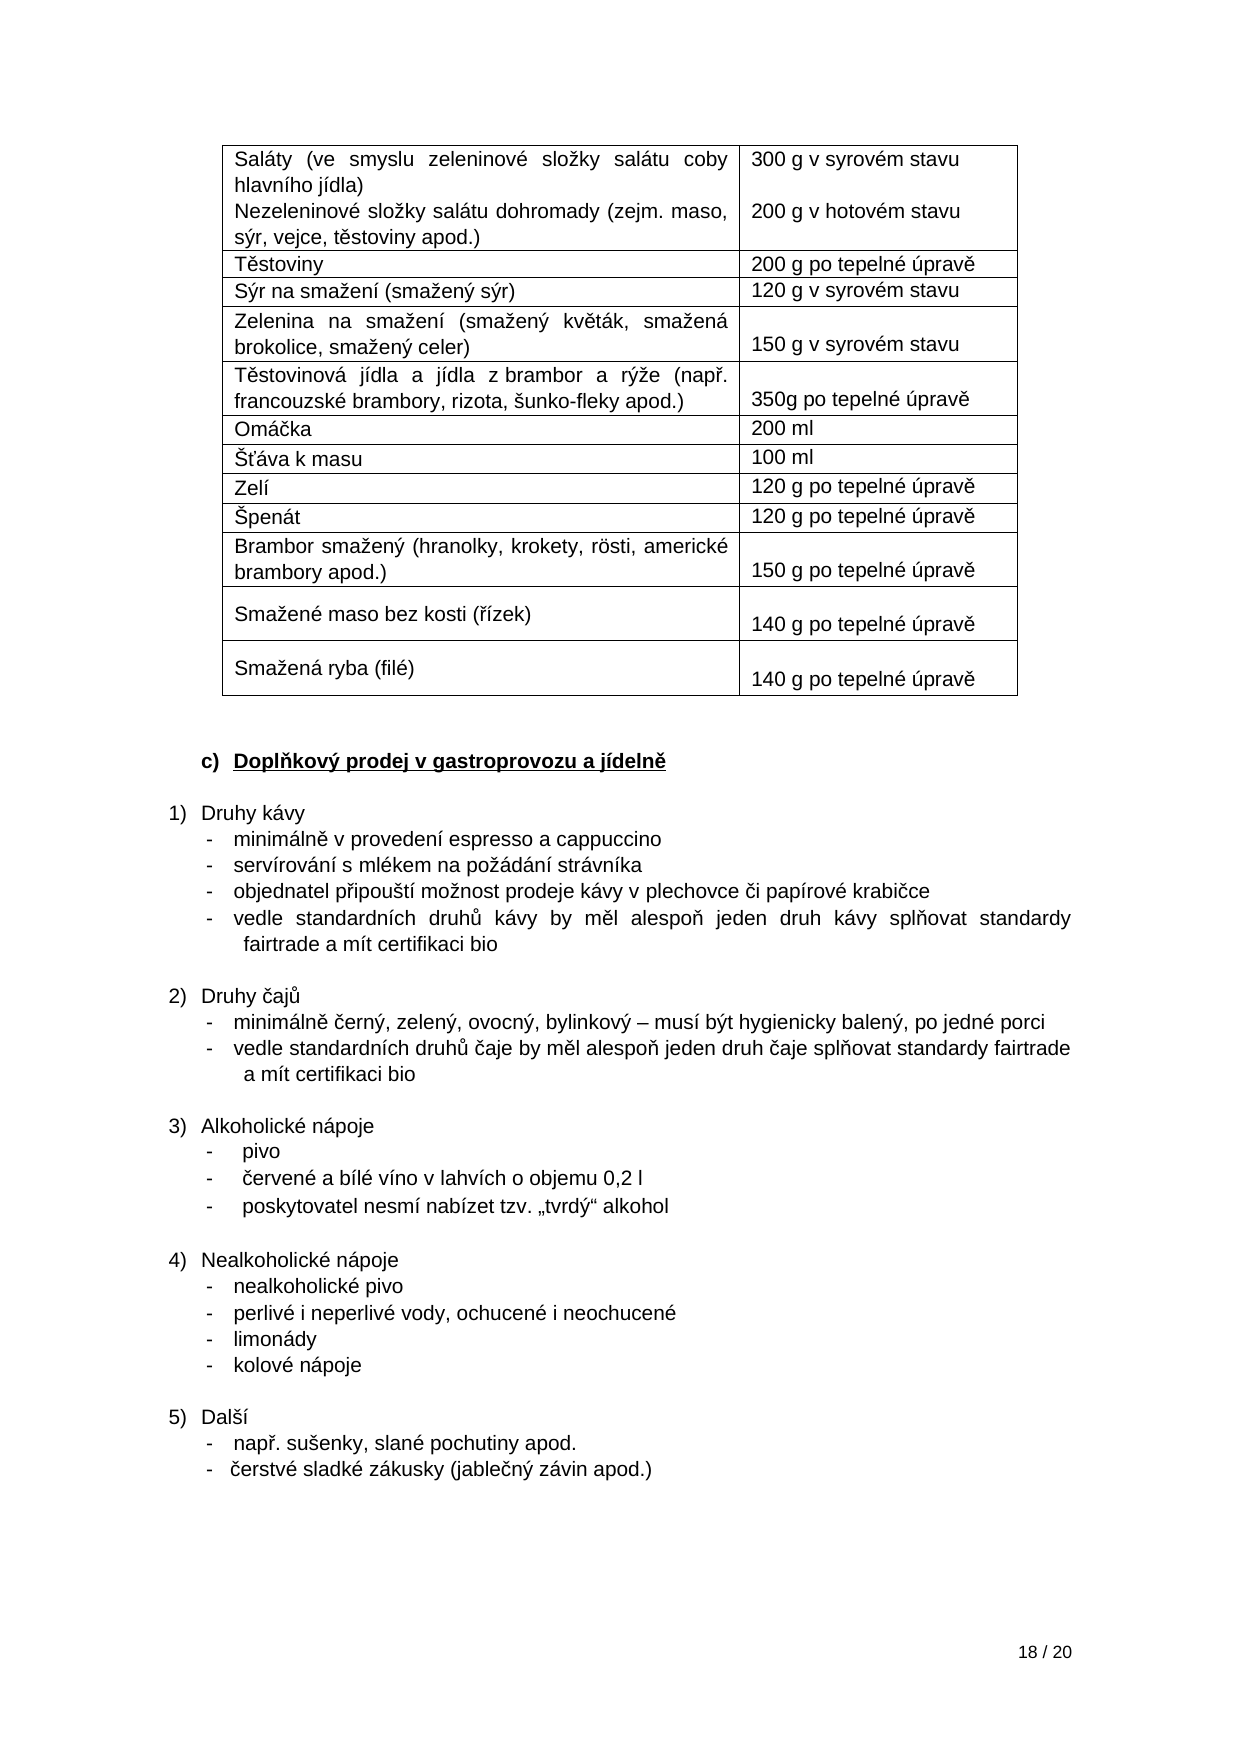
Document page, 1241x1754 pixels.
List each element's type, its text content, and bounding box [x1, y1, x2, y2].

list Další [168, 1403, 1072, 1429]
list pivo [206, 1138, 1062, 1162]
table_cell Sýr na smažení (smažený sýr) [223, 278, 739, 306]
table_cell 200 g po tepelné úpravě [740, 251, 1017, 277]
table_cell Zelí [223, 474, 739, 503]
table_cell Šťáva k masu [223, 445, 739, 473]
table_cell 100 ml [740, 445, 1017, 473]
table_cell 120 g po tepelné úpravě [740, 504, 1017, 532]
table_cell Smažené maso bez kosti (řízek) [223, 587, 739, 640]
list Druhy čajů [168, 982, 1072, 1008]
list servírování s mlékem na požádání strávníka [206, 852, 1072, 878]
table_cell Omáčka [223, 416, 739, 444]
table_cell 200 ml [740, 416, 1017, 444]
list vedle standardních druhů kávy by měl alespoň jeden druh kávy splňovat standardy fairtrade a mít certifikaci bio [206, 904, 1072, 956]
list Nealkoholické nápoje [168, 1247, 1072, 1273]
list poskytovatel nesmí nabízet tzv. „tvrdý“ alkohol [206, 1193, 1062, 1217]
list červené a bílé víno v lahvích o objemu 0,2 l [206, 1166, 1062, 1190]
list - čerstvé sladké zákusky (jablečný závin apod.) [206, 1455, 1072, 1481]
list kolové nápoje [206, 1351, 1072, 1377]
list minimálně v provedení espresso a cappuccino [206, 826, 1072, 852]
table_cell Zelenina na smažení (smažený květák, smažená brokolice, smažený celer) [223, 307, 739, 361]
list minimálně černý, zelený, ovocný, bylinkový – musí být hygienicky balený, po jedné porci [206, 1008, 1072, 1034]
table_cell Těstovinová jídla a jídla z brambor a rýže (např. francouzské brambory, rizota, šunko-fleky apod.) [223, 362, 739, 415]
table_cell 150 g v syrovém stavu [740, 307, 1017, 361]
list limonády [206, 1325, 1072, 1351]
table_cell 120 g po tepelné úpravě [740, 474, 1017, 503]
table_cell 140 g po tepelné úpravě [740, 641, 1017, 695]
list perlivé i neperlivé vody, ochucené i neochucené [206, 1299, 1072, 1325]
table_cell 140 g po tepelné úpravě [740, 587, 1017, 640]
table_cell 300 g v syrovém stavu 200 g v hotovém stavu [740, 146, 1017, 250]
table_cell Smažená ryba (filé) [223, 641, 739, 695]
table_cell 120 g v syrovém stavu [740, 278, 1017, 306]
list objednatel připouští možnost prodeje kávy v plechovce či papírové krabičce [206, 878, 1072, 904]
list nealkoholické pivo [206, 1273, 1072, 1299]
table_cell Saláty (ve smyslu zeleninové složky salátu coby hlavního jídla) Nezeleninové složky salátu dohromady (zejm. maso, sýr, vejce, těstoviny apod.) [223, 146, 739, 250]
table_cell 150 g po tepelné úpravě [740, 533, 1017, 586]
table_cell Těstoviny [223, 251, 739, 277]
list Alkoholické nápoje [168, 1112, 1072, 1138]
list - např. sušenky, slané pochutiny apod. [206, 1429, 1072, 1455]
table_cell 350g po tepelné úpravě [740, 362, 1017, 415]
list Doplňkový prodej v gastroprovozu a jídelně [201, 748, 1072, 774]
table_cell Brambor smažený (hranolky, krokety, rösti, americké brambory apod.) [223, 533, 739, 586]
list vedle standardních druhů čaje by měl alespoň jeden druh čaje splňovat standardy fairtrade a mít certifikaci bio [206, 1034, 1072, 1086]
list Druhy kávy [168, 800, 1072, 826]
table_cell Špenát [223, 504, 739, 532]
